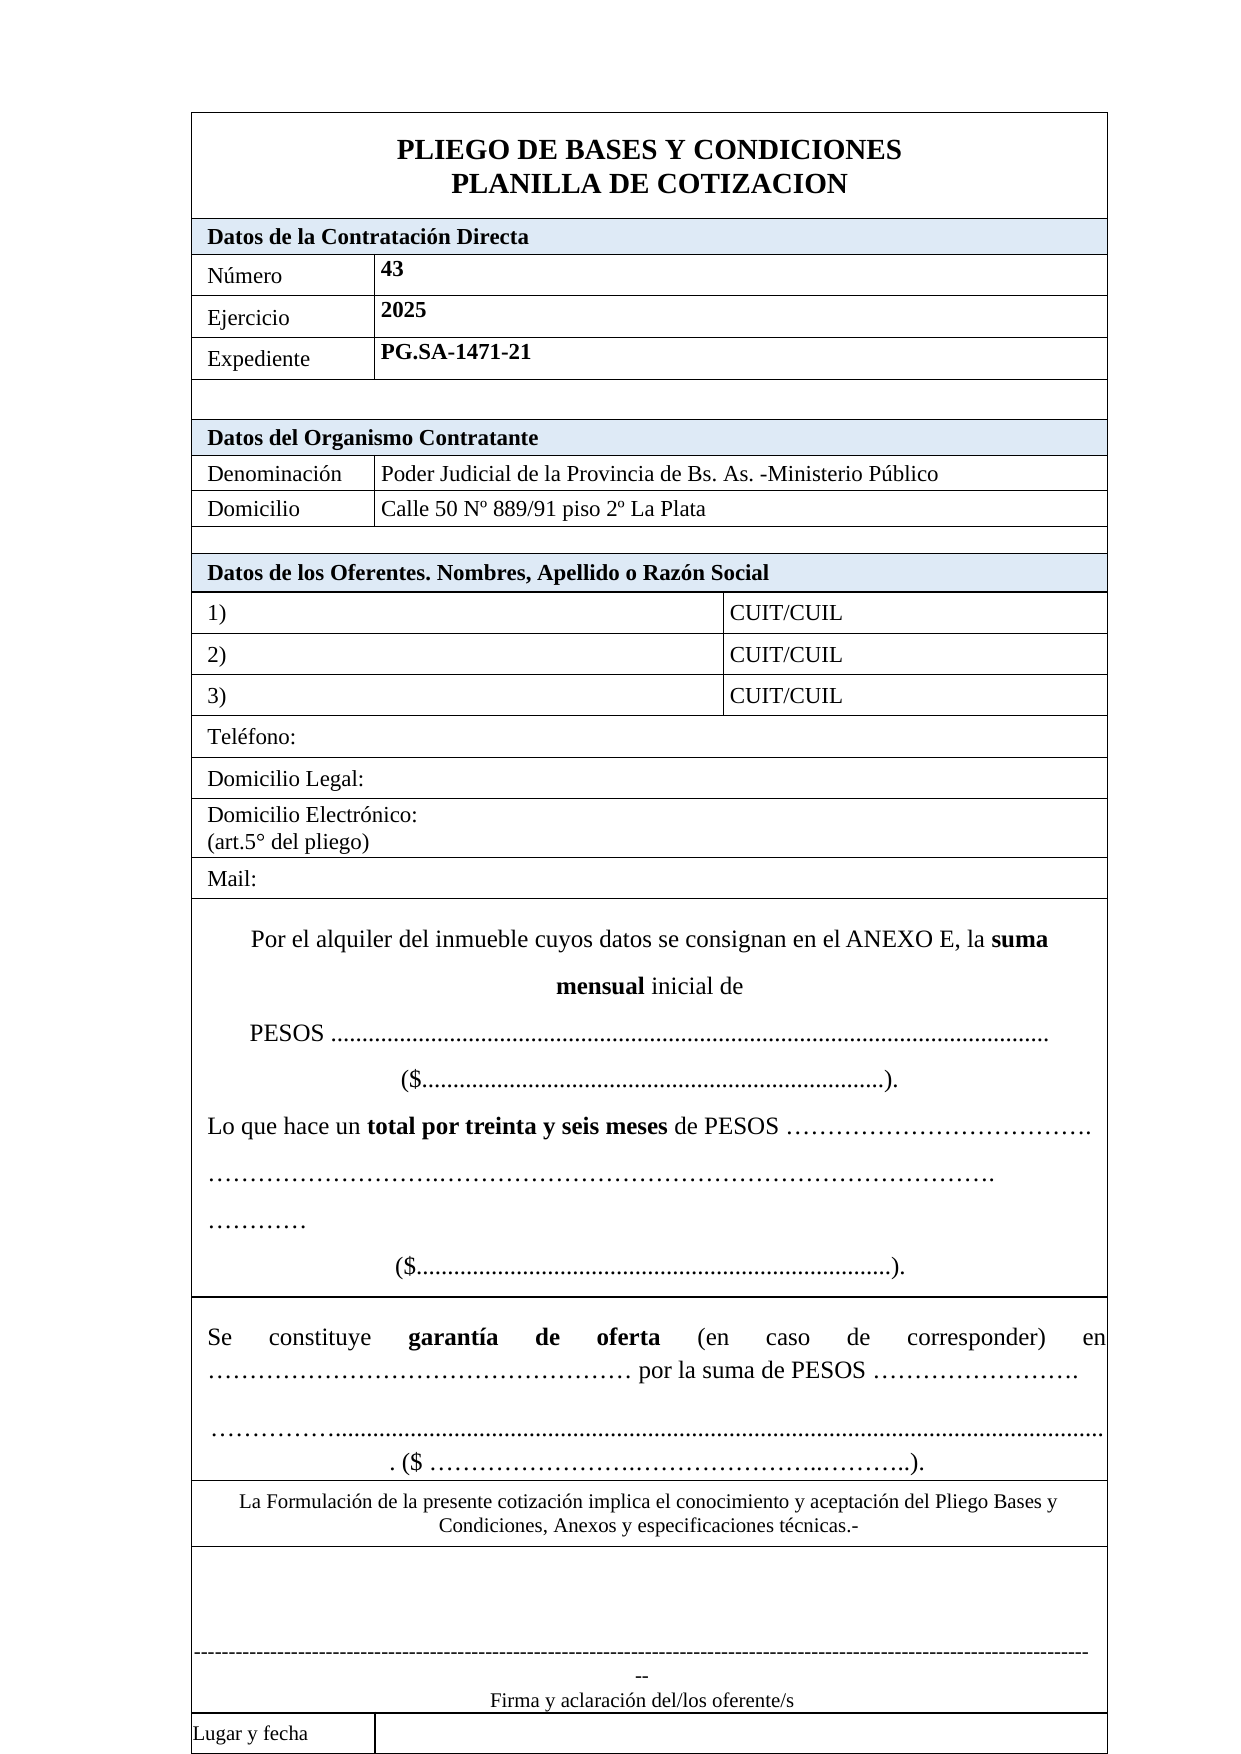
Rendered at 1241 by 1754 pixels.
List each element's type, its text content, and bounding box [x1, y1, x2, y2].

table_cell Domicilio Electrónico: (art.5° del pliego) [192, 799, 1107, 857]
table_cell Datos de los Oferentes. Nombres, Apellido o Razón Social [192, 554, 1107, 591]
table_cell 1) [192, 593, 723, 633]
table_cell Domicilio [192, 491, 374, 526]
table_cell La Formulación de la presente cotización implica el conocimiento y aceptación del Pliego Bases y Condiciones, Anexos y especificaciones técnicas.- [192, 1481, 1107, 1546]
table_cell [192, 527, 1107, 553]
table_cell ----------------------------------------------------------------------------------------------------------------------------------- Firma y aclaración del/los oferente/s [192, 1547, 1107, 1712]
table_cell 3) [192, 675, 723, 715]
table_cell 2) [192, 634, 723, 674]
table_cell Por el alquiler del inmueble cuyos datos se consignan en el ANEXO E, la suma mensual inicial de PESOS ................................................................................................................... ($..........................................................................). Lo que hace un total por treinta y seis meses de PESOS ………………………………. ……………………….………………………………………………………….………… ($............................................................................). [192, 899, 1107, 1296]
table_cell Mail: [192, 858, 1107, 898]
table_cell Teléfono: [192, 716, 1107, 757]
table_cell CUIT/CUIL [724, 593, 1107, 633]
table_cell Domicilio Legal: [192, 758, 1107, 798]
table_cell 2025 [375, 296, 1107, 337]
table_cell Expediente [192, 338, 374, 379]
table_cell Denominación [192, 456, 374, 490]
table_cell 43 [375, 255, 1107, 295]
table_cell Datos de la Contratación Directa [192, 219, 1107, 254]
table_cell [192, 380, 1107, 419]
table_header PLIEGO DE BASES Y CONDICIONES PLANILLA DE COTIZACION [192, 113, 1107, 218]
table_cell Ejercicio [192, 296, 374, 337]
table_cell PG.SA-1471-21 [375, 338, 1107, 379]
table_cell Poder Judicial de la Provincia de Bs. As. -Ministerio Público [375, 456, 1107, 490]
table_cell Se constituye garantía de oferta (en caso de corresponder) en …………………………………………… por la suma de PESOS ……………………. ……………............................................................................................................................ ($ …………………….…………………..………..). [192, 1298, 1107, 1479]
table_cell Calle 50 Nº 889/91 piso 2º La Plata [375, 491, 1107, 526]
table_cell CUIT/CUIL [724, 675, 1107, 715]
table_cell [376, 1714, 1107, 1753]
table_cell Datos del Organismo Contratante [192, 420, 1107, 455]
table_cell Número [192, 255, 374, 295]
table_cell CUIT/CUIL [724, 634, 1107, 674]
table_cell Lugar y fecha [192, 1714, 374, 1753]
